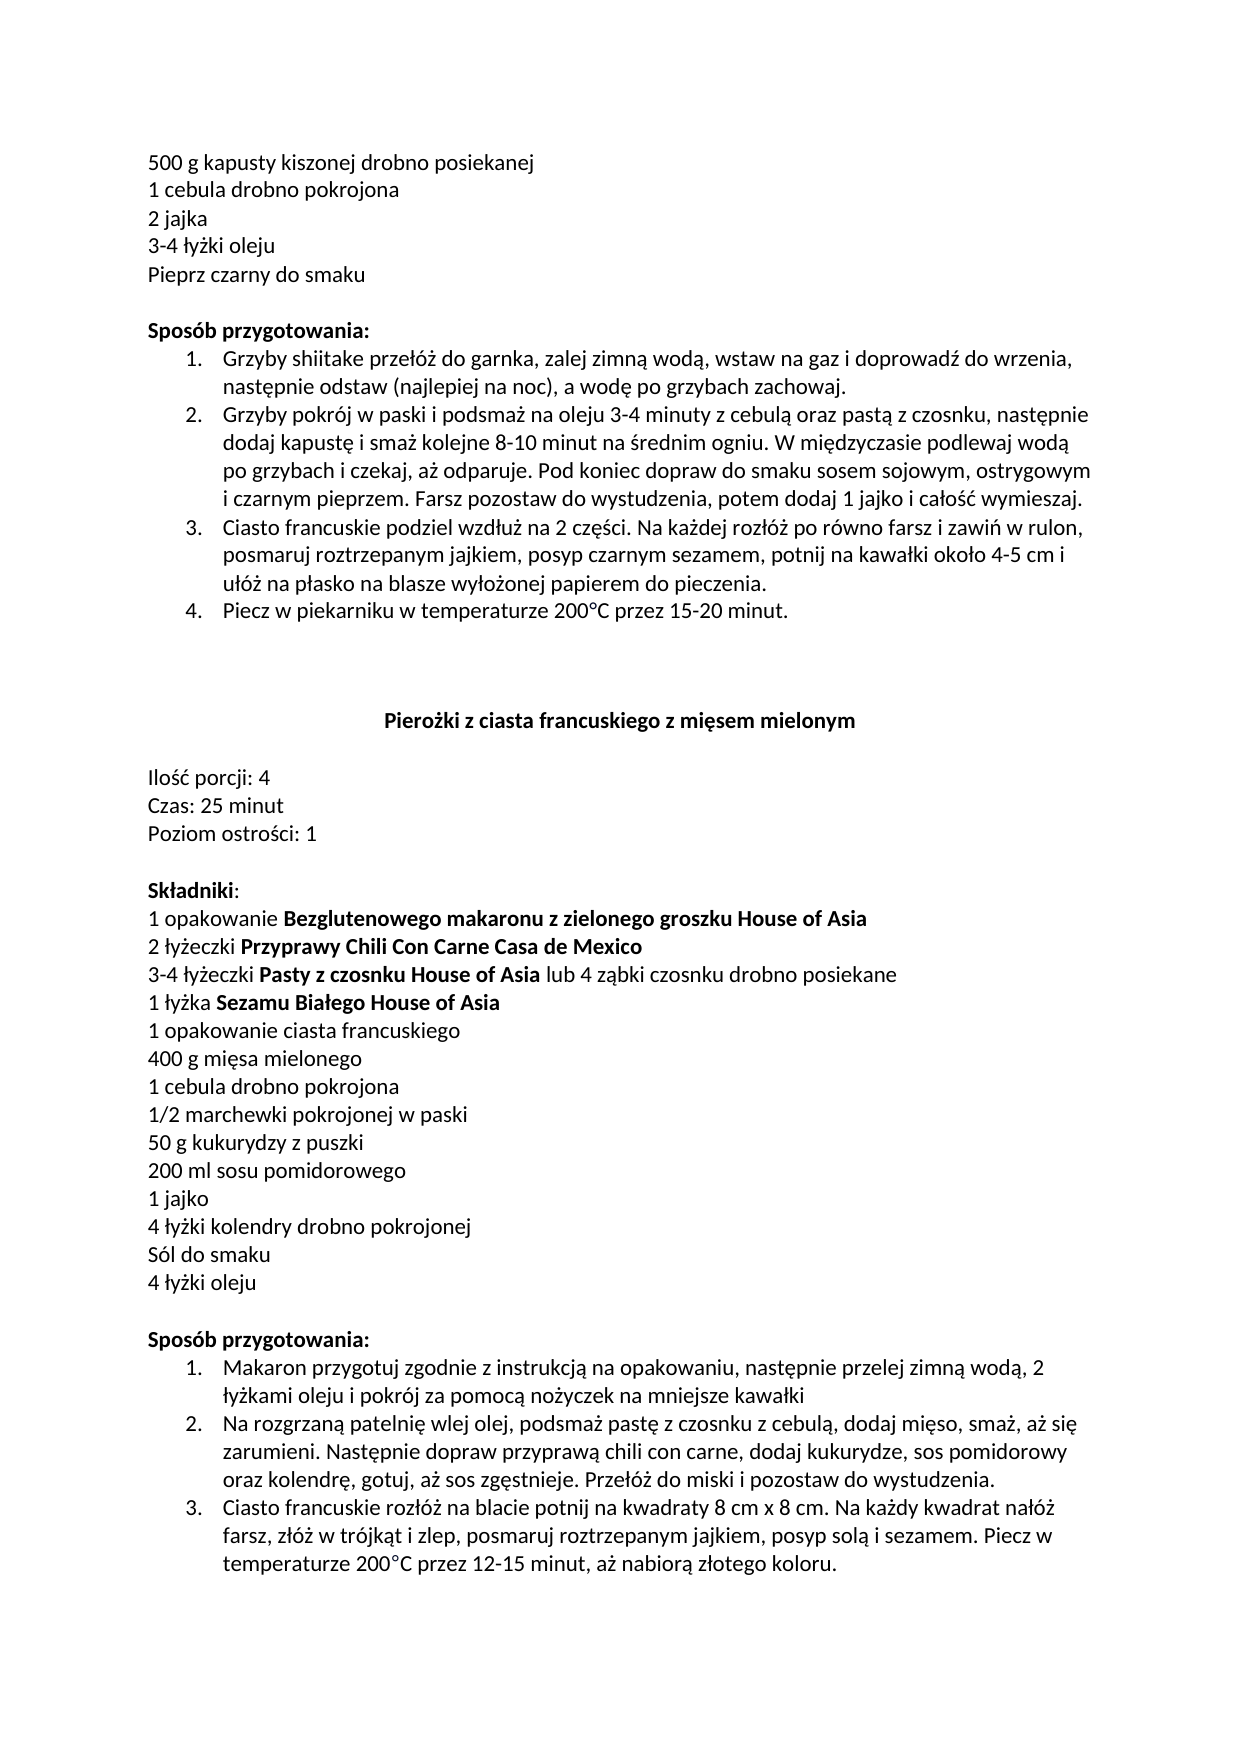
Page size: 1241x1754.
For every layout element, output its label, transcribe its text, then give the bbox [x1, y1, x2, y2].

list Grzyby pokrój w paski i podsmaż na oleju 3-4 minuty z cebulą oraz pastą z czosnku, następnie dodaj kapustę i smaż kolejne 8-10 minut na średnim ogniu. W międzyczasie podlewaj wodą po grzybach i czekaj, aż odparuje. Pod koniec dopraw do smaku sosem sojowym, ostrygowym i czarnym pieprzem. Farsz pozostaw do wystudzenia, potem dodaj 1 jajko i całość wymieszaj. [185, 401, 1093, 513]
text 1/2 marchewki pokrojonej w paski [148, 1100, 1093, 1128]
text Sól do smaku [148, 1240, 1093, 1268]
text Czas: 25 minut [148, 791, 1093, 819]
list Ciasto francuskie rozłóż na blacie potnij na kwadraty 8 cm x 8 cm. Na każdy kwadrat nałóż farsz, złóż w trójkąt i zlep, posmaruj roztrzepanym jajkiem, posyp solą i sezamem. Piecz w temperaturze 200°C przez 12-15 minut, aż nabiorą złotego koloru. [185, 1493, 1093, 1577]
text 1 cebula drobno pokrojona [148, 176, 1093, 204]
text 4 łyżki kolendry drobno pokrojonej [148, 1212, 1093, 1240]
text 1 łyżka Sezamu Białego House of Asia [148, 988, 1093, 1016]
text 500 g kapusty kiszonej drobno posiekanej [148, 148, 1093, 176]
text 1 opakowanie Bezglutenowego makaronu z zielonego groszku House of Asia [148, 904, 1093, 932]
text 3-4 łyżeczki Pasty z czosnku House of Asia lub 4 ząbki czosnku drobno posiekane [148, 960, 1093, 988]
text Pieprz czarny do smaku [148, 260, 1093, 288]
text Sposób przygotowania: [148, 316, 1093, 344]
text Pierożki z ciasta francuskiego z mięsem mielonym [148, 706, 1093, 734]
text Sposób przygotowania: [148, 1325, 1093, 1353]
text 2 jajka [148, 204, 1093, 232]
text Poziom ostrości: 1 [148, 819, 1093, 847]
text 1 jajko [148, 1184, 1093, 1212]
text 2 łyżeczki Przyprawy Chili Con Carne Casa de Mexico [148, 932, 1093, 960]
text 400 g mięsa mielonego [148, 1044, 1093, 1072]
list Piecz w piekarniku w temperaturze 200°C przez 15-20 minut. [185, 597, 1093, 625]
text 50 g kukurydzy z puszki [148, 1128, 1093, 1156]
text 1 opakowanie ciasta francuskiego [148, 1016, 1093, 1044]
list Ciasto francuskie podziel wzdłuż na 2 części. Na każdej rozłóż po równo farsz i zawiń w rulon, posmaruj roztrzepanym jajkiem, posyp czarnym sezamem, potnij na kawałki około 4-5 cm i ułóż na płasko na blasze wyłożonej papierem do pieczenia. [185, 513, 1093, 597]
text 200 ml sosu pomidorowego [148, 1156, 1093, 1184]
text 1 cebula drobno pokrojona [148, 1072, 1093, 1100]
list Na rozgrzaną patelnię wlej olej, podsmaż pastę z czosnku z cebulą, dodaj mięso, smaż, aż się zarumieni. Następnie dopraw przyprawą chili con carne, dodaj kukurydze, sos pomidorowy oraz kolendrę, gotuj, aż sos zgęstnieje. Przełóż do miski i pozostaw do wystudzenia. [185, 1409, 1093, 1493]
text 3-4 łyżki oleju [148, 232, 1093, 260]
list Grzyby shiitake przełóż do garnka, zalej zimną wodą, wstaw na gaz i doprowadź do wrzenia, następnie odstaw (najlepiej na noc), a wodę po grzybach zachowaj. [185, 344, 1093, 401]
text Składniki: [148, 876, 1093, 904]
list Makaron przygotuj zgodnie z instrukcją na opakowaniu, następnie przelej zimną wodą, 2 łyżkami oleju i pokrój za pomocą nożyczek na mniejsze kawałki [185, 1353, 1093, 1409]
text 4 łyżki oleju [148, 1268, 1093, 1296]
text Ilość porcji: 4 [148, 763, 1093, 791]
